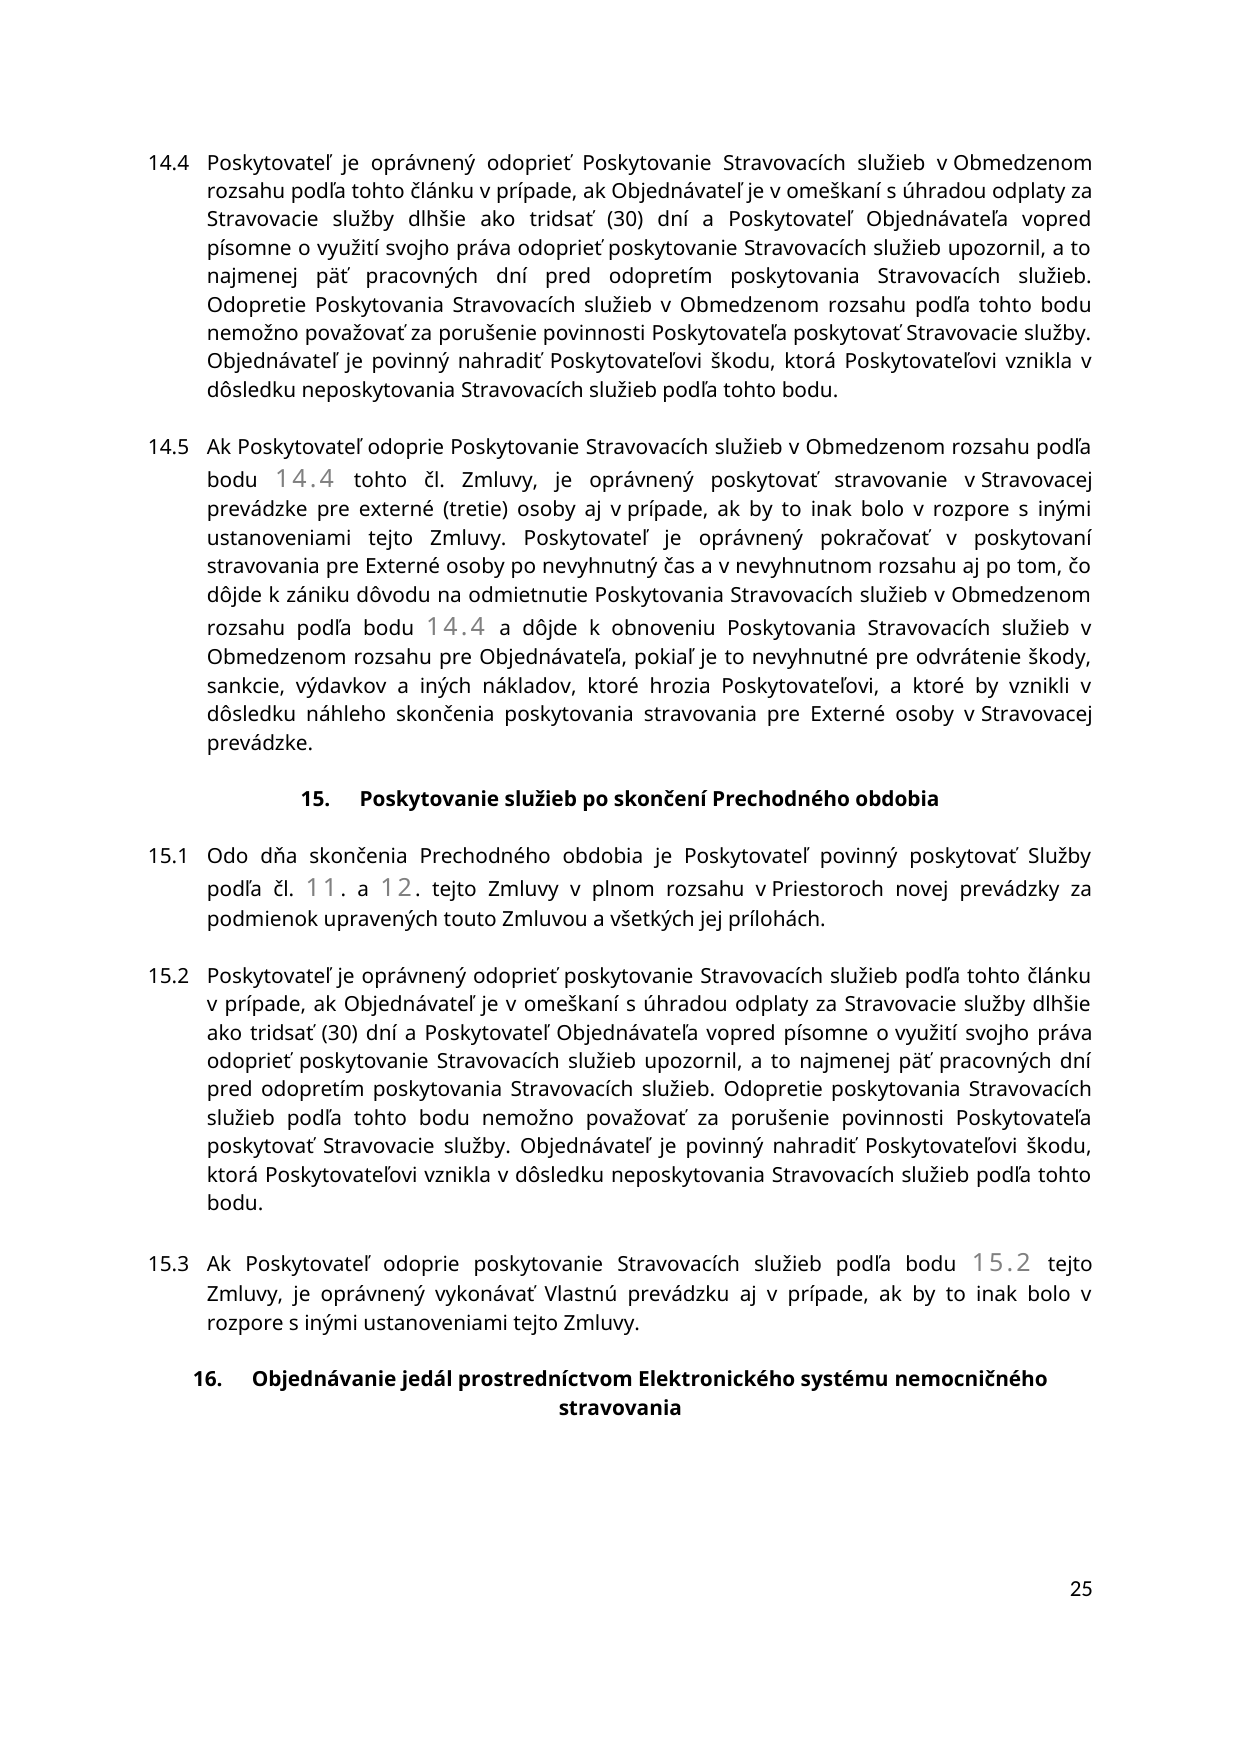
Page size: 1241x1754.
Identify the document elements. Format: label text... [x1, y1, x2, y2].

subtitle Objednávanie jedál prostredníctvom Elektronického systému nemocničného stravovania [148, 1364, 1093, 1421]
list Poskytovateľ je oprávnený odoprieť Poskytovanie Stravovacích služieb v Obmedzenom rozsahu podľa tohto článku v prípade, ak Objednávateľ je v omeškaní s úhradou odplaty za Stravovacie služby dlhšie ako tridsať (30) dní a Poskytovateľ Objednávateľa vopred písomne o využití svojho práva odoprieť poskytovanie Stravovacích služieb upozornil, a to najmenej päť pracovných dní pred odopretím poskytovania Stravovacích služieb. Odopretie Poskytovania Stravovacích služieb v Obmedzenom rozsahu podľa tohto bodu nemožno považovať za porušenie povinnosti Poskytovateľa poskytovať Stravovacie služby. Objednávateľ je povinný nahradiť Poskytovateľovi škodu, ktorá Poskytovateľovi vznikla v dôsledku neposkytovania Stravovacích služieb podľa tohto bodu. [148, 148, 1093, 403]
list Odo dňa skončenia Prechodného obdobia je Poskytovateľ povinný poskytovať Služby podľa čl. 11. a 12. tejto Zmluvy v plnom rozsahu v Priestoroch novej prevádzky za podmienok upravených touto Zmluvou a všetkých jej prílohách. [148, 841, 1093, 932]
subtitle Poskytovanie služieb po skončení Prechodného obdobia [148, 784, 1093, 813]
list Ak Poskytovateľ odoprie poskytovanie Stravovacích služieb podľa bodu 15.2 tejto Zmluvy, je oprávnený vykonávať Vlastnú prevádzku aj v prípade, ak by to inak bolo v rozpore s inými ustanoveniami tejto Zmluvy. [148, 1245, 1093, 1336]
list Poskytovateľ je oprávnený odoprieť poskytovanie Stravovacích služieb podľa tohto článku v prípade, ak Objednávateľ je v omeškaní s úhradou odplaty za Stravovacie služby dlhšie ako tridsať (30) dní a Poskytovateľ Objednávateľa vopred písomne o využití svojho práva odoprieť poskytovanie Stravovacích služieb upozornil, a to najmenej päť pracovných dní pred odopretím poskytovania Stravovacích služieb. Odopretie poskytovania Stravovacích služieb podľa tohto bodu nemožno považovať za porušenie povinnosti Poskytovateľa poskytovať Stravovacie služby. Objednávateľ je povinný nahradiť Poskytovateľovi škodu, ktorá Poskytovateľovi vznikla v dôsledku neposkytovania Stravovacích služieb podľa tohto bodu. [148, 961, 1093, 1217]
list Ak Poskytovateľ odoprie Poskytovanie Stravovacích služieb v Obmedzenom rozsahu podľa bodu 14.4 tohto čl. Zmluvy, je oprávnený poskytovať stravovanie v Stravovacej prevádzke pre externé (tretie) osoby aj v prípade, ak by to inak bolo v rozpore s inými ustanoveniami tejto Zmluvy. Poskytovateľ je oprávnený pokračovať v poskytovaní stravovania pre Externé osoby po nevyhnutný čas a v nevyhnutnom rozsahu aj po tom, čo dôjde k zániku dôvodu na odmietnutie Poskytovania Stravovacích služieb v Obmedzenom rozsahu podľa bodu 14.4 a dôjde k obnoveniu Poskytovania Stravovacích služieb v Obmedzenom rozsahu pre Objednávateľa, pokiaľ je to nevyhnutné pre odvrátenie škody, sankcie, výdavkov a iných nákladov, ktoré hrozia Poskytovateľovi, a ktoré by vznikli v dôsledku náhleho skončenia poskytovania stravovania pre Externé osoby v Stravovacej prevádzke. [148, 432, 1093, 756]
